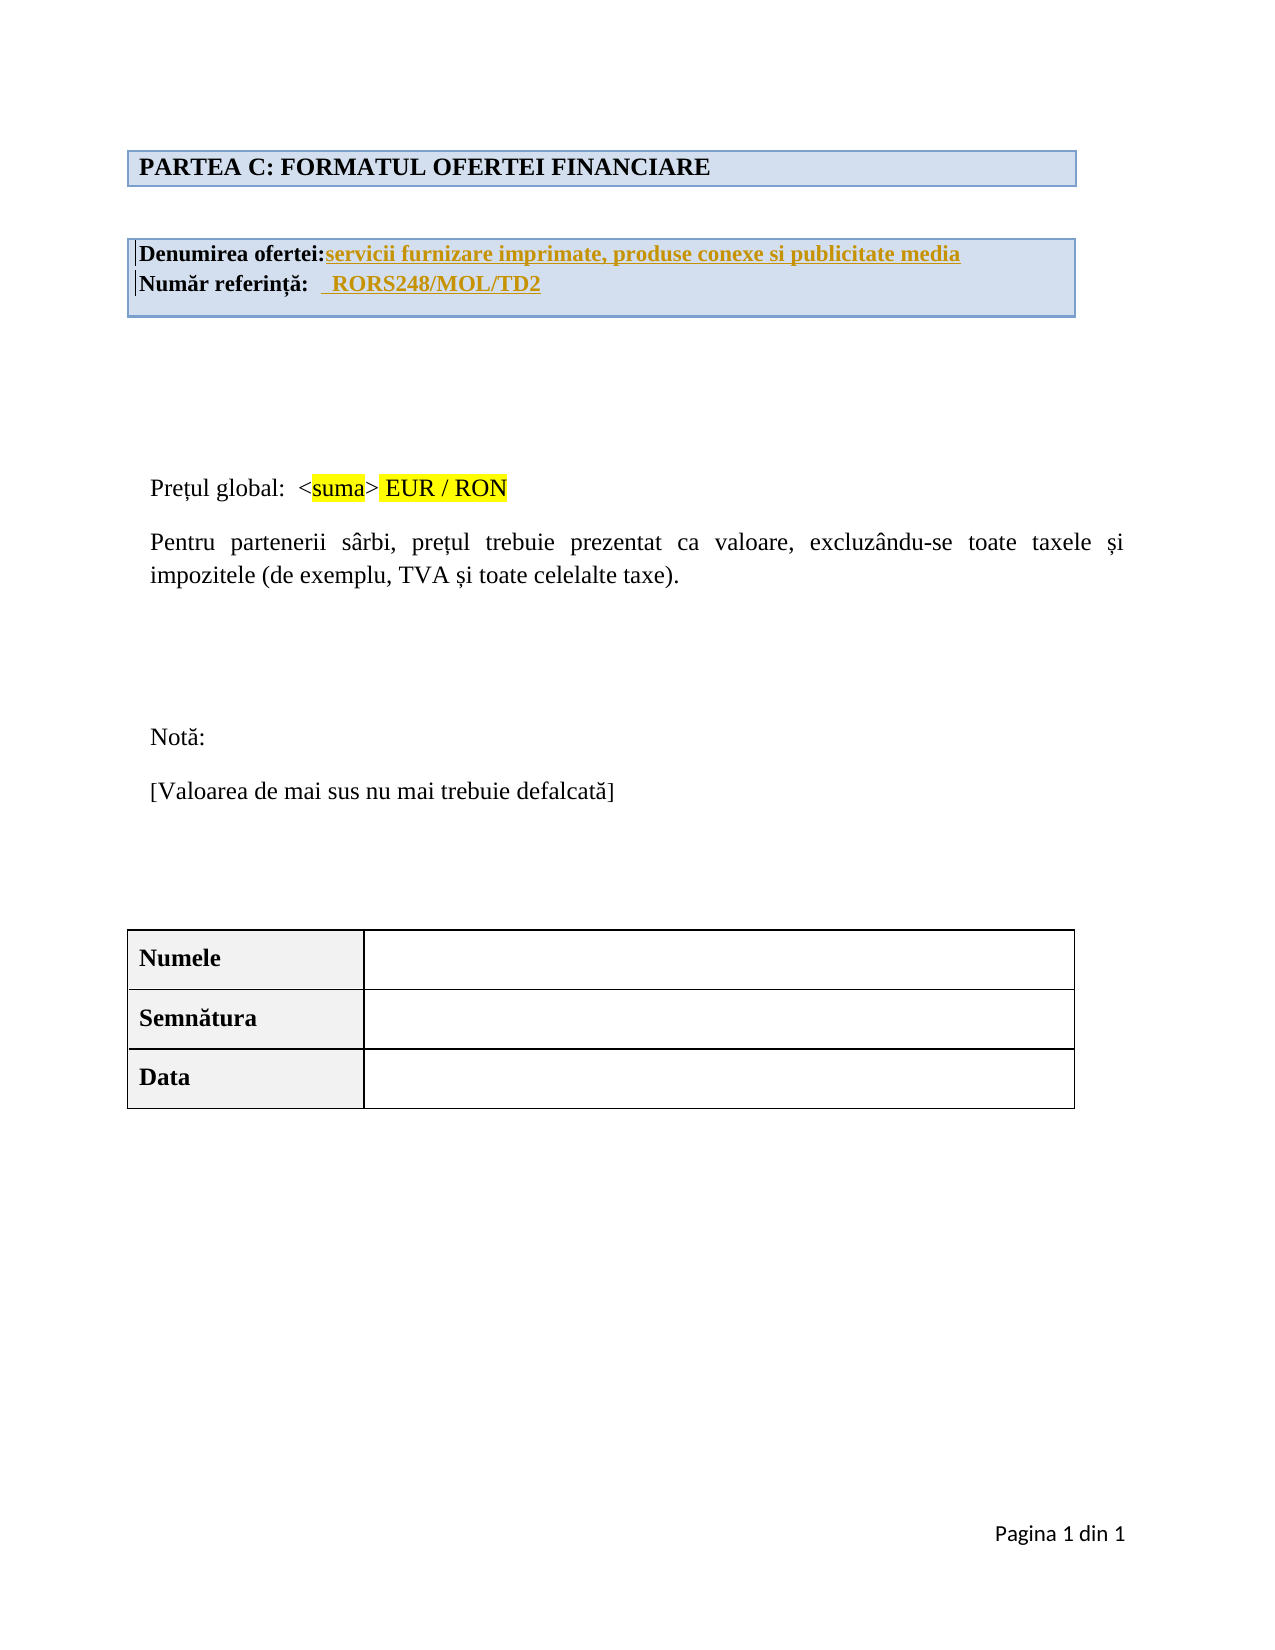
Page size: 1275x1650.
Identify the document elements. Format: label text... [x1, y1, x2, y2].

text Notă: [150, 722, 1125, 751]
text Pentru partenerii sârbi, prețul trebuie prezentat ca valoare, excluzându-se toate taxele și impozitele (de exemplu, TVA și toate celelalte taxe). [150, 527, 1125, 589]
table_cell [365, 1050, 1074, 1108]
table_header PARTEA C: FORMATUL OFERTEI FINANCIARE [129, 152, 1075, 185]
text Prețul global: <suma> EUR / RON [150, 473, 1125, 502]
table_cell [365, 990, 1074, 1048]
table_cell Data [128, 1049, 363, 1108]
table_header Numele [128, 931, 363, 988]
table_header [365, 931, 1074, 988]
text [Valoarea de mai sus nu mai trebuie defalcată] [150, 776, 1125, 804]
table_cell Semnătura [128, 990, 363, 1048]
table_header Denumirea ofertei: Număr referință: [129, 240, 1074, 315]
